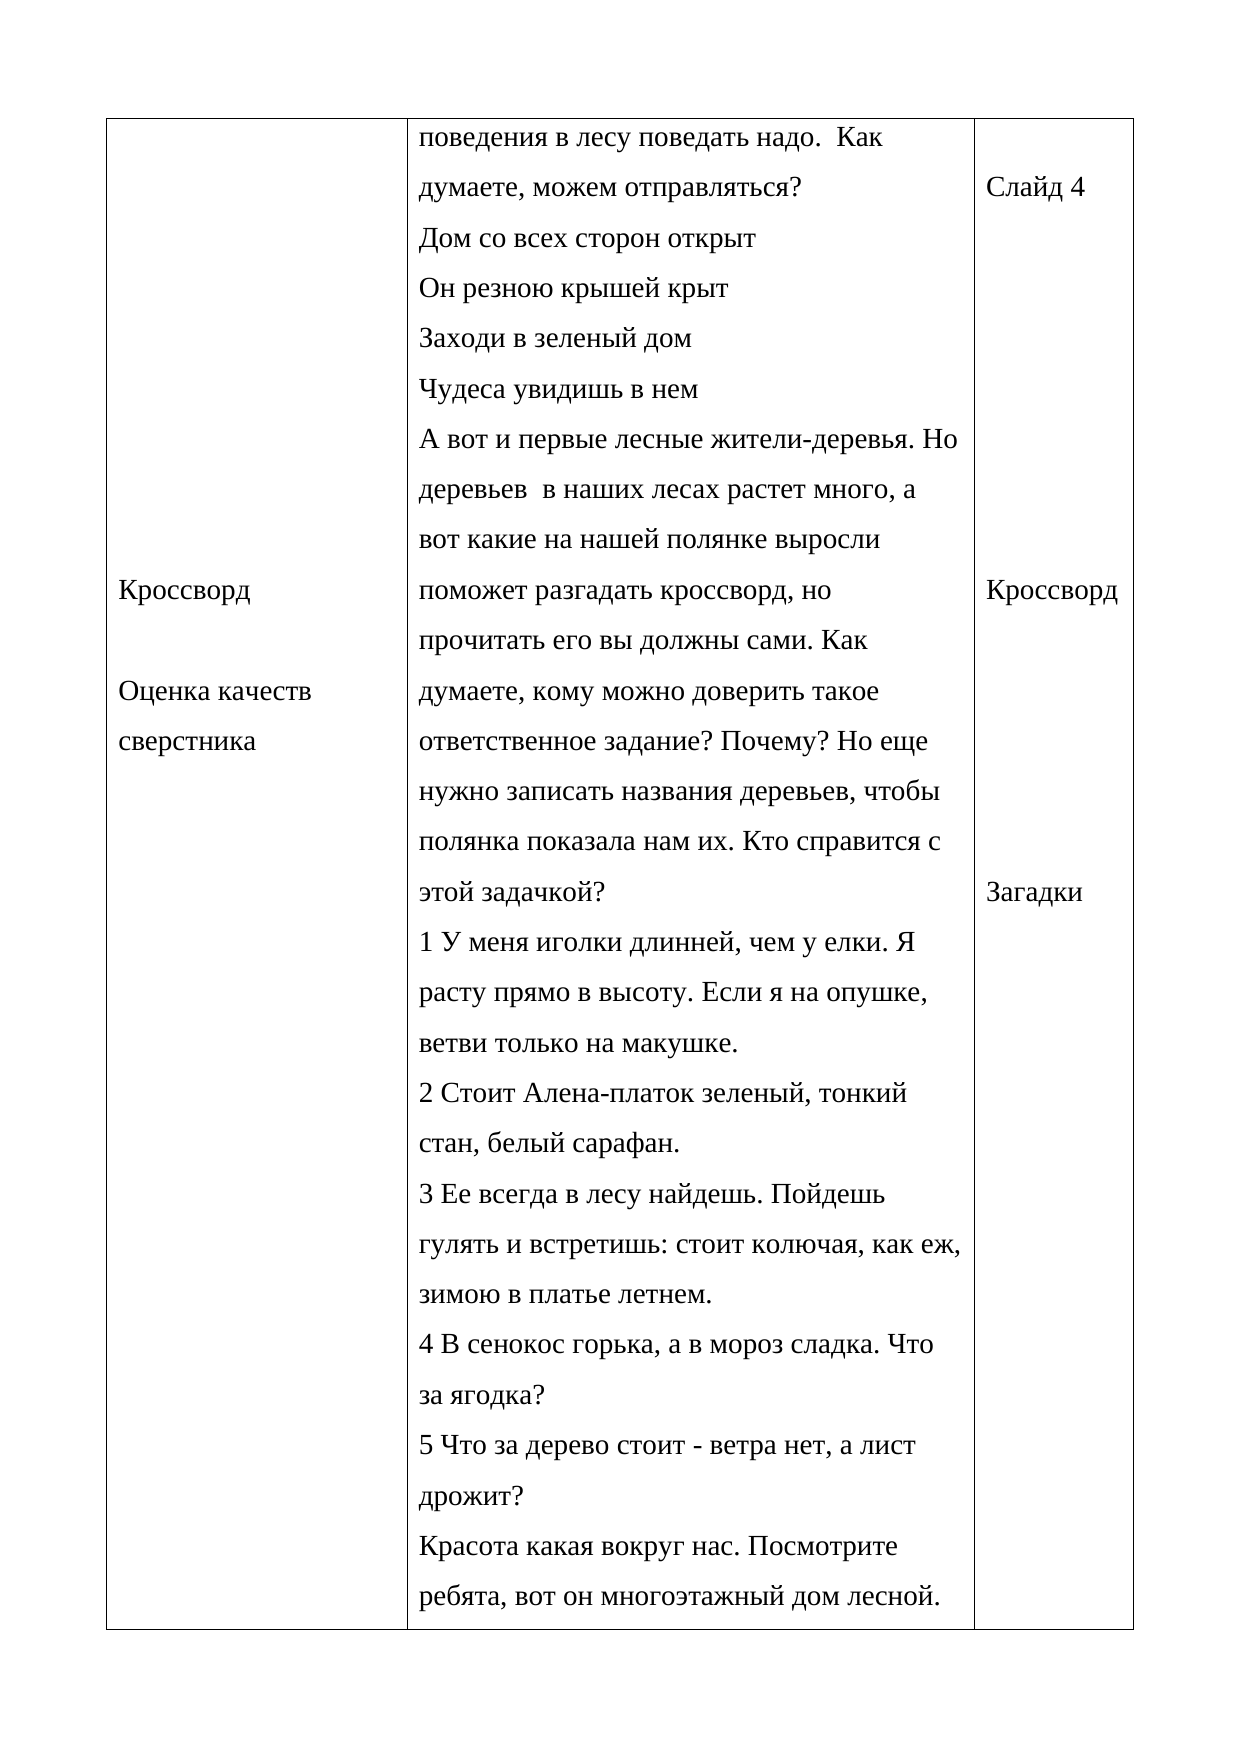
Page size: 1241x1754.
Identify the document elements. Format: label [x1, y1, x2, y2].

table_cell [975, 119, 1133, 1628]
table_cell [107, 119, 407, 1628]
table_cell [408, 119, 974, 1628]
